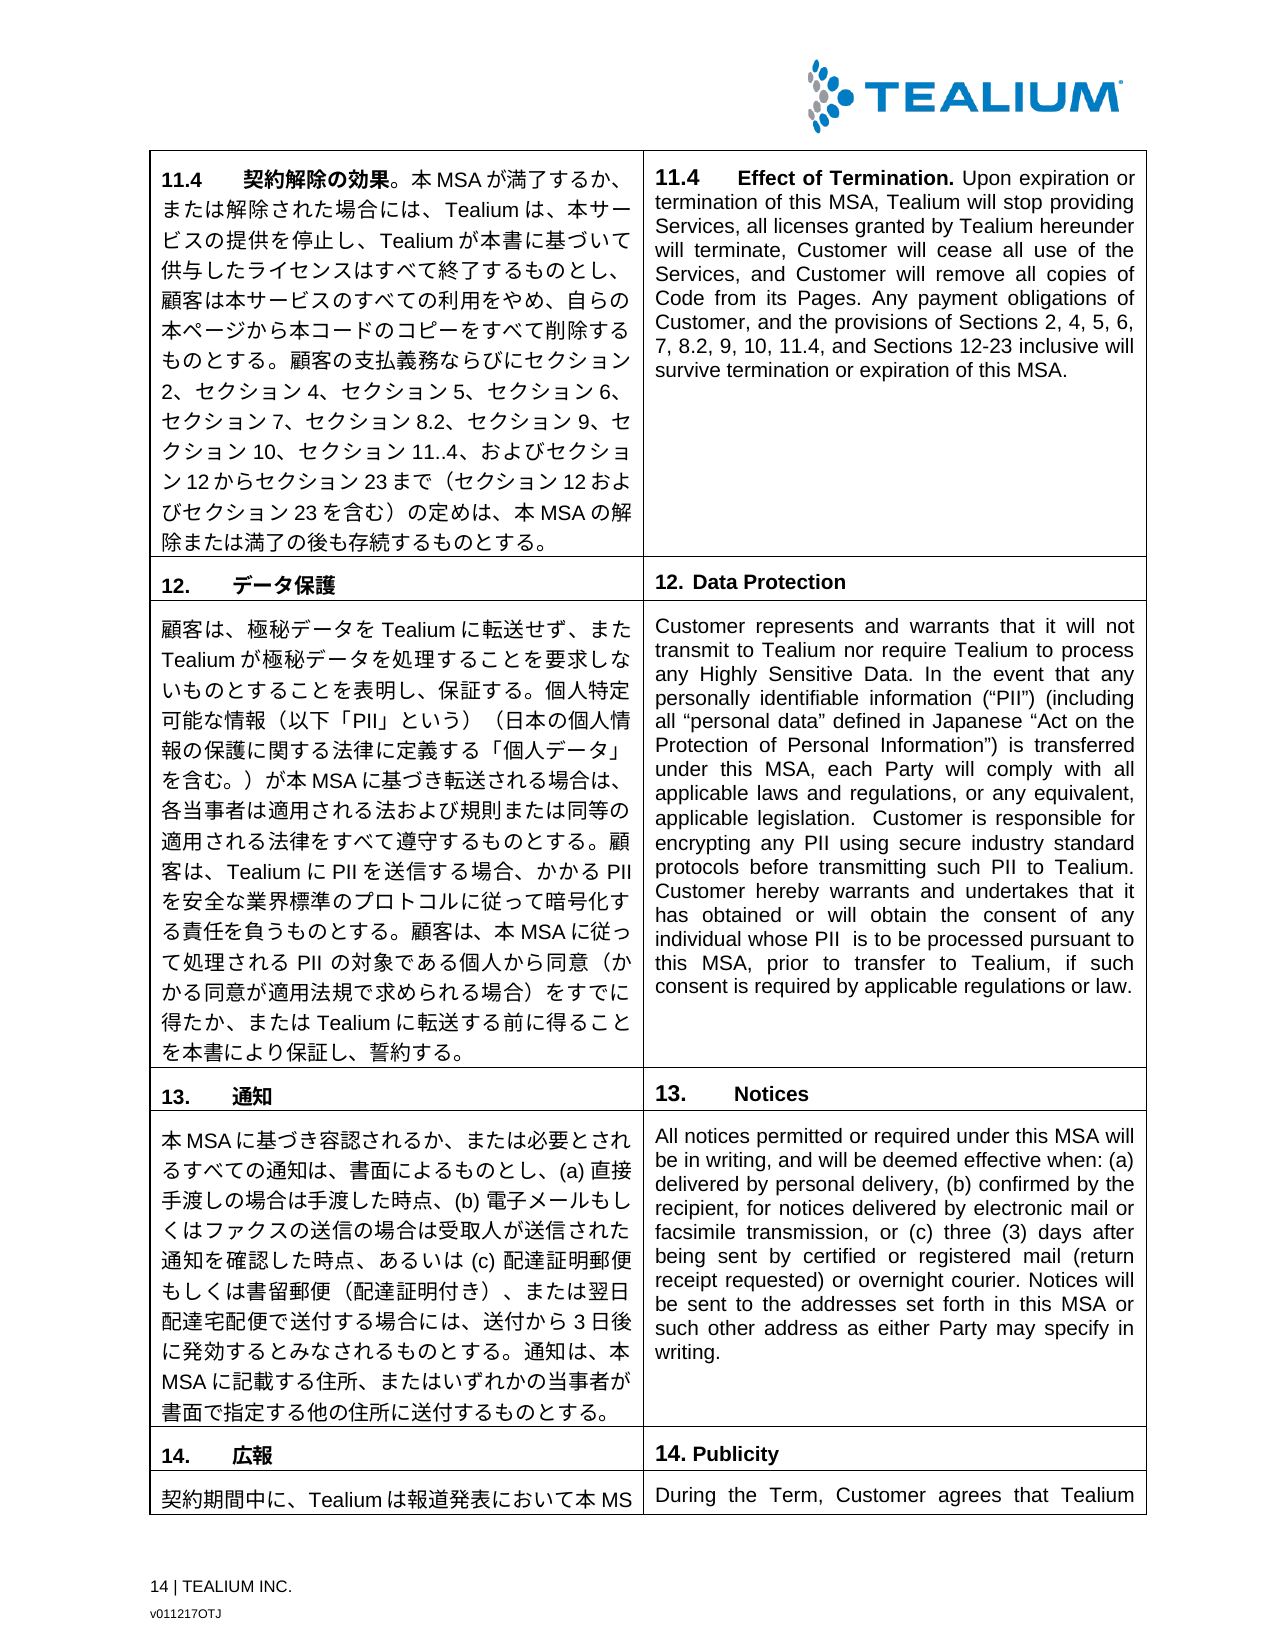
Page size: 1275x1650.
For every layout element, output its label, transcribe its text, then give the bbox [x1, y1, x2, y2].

table_cell 11.4 契約解除の効果。本MSAが満了するか、または解除された場合には、Tealiumは、本サービスの提供を停止し、Tealiumが本書に基づいて供与したライセンスはすべて終了するものとし、顧客は本サービスのすべての利用をやめ、自らの本ページから本コードのコピーをすべて削除するものとする。顧客の支払義務ならびにセクション2、セクション4、セクション5、セクション6、セクション7、セクション8.2、セクション9、セクション10、セクション11..4、およびセクション12からセクション23まで（セクション12およびセクション23を含む）の定めは、本MSAの解除または満了の後も存続するものとする。 [151, 151, 643, 556]
table_cell Publicity [644, 1427, 1146, 1470]
table_cell 本MSAに基づき容認されるか、または必要とされるすべての通知は、書面によるものとし、(a) 直接手渡しの場合は手渡した時点、(b) 電子メールもしくはファクスの送信の場合は受取人が送信された通知を確認した時点、あるいは (c) 配達証明郵便もしくは書留郵便（配達証明付き）、または翌日配達宅配便で送付する場合には、送付から3日後に発効するとみなされるものとする。通知は、本MSAに記載する住所、またはいずれかの当事者が書面で指定する他の住所に送付するものとする。 [151, 1111, 643, 1426]
table_cell 顧客は、極秘データをTealiumに転送せず、またTealiumが極秘データを処理することを要求しないものとすることを表明し、保証する。個人特定可能な情報（以下「PII」という）（日本の個人情報の保護に関する法律に定義する「個人データ」を含む。）が本MSAに基づき転送される場合は、各当事者は適用される法および規則または同等の適用される法律をすべて遵守するものとする。顧客は、TealiumにPIIを送信する場合、かかるPIIを安全な業界標準のプロトコルに従って暗号化する責任を負うものとする。顧客は、本MSAに従って処理される PII の対象である個人から同意（かかる同意が適用法規で求められる場合）をすでに得たか、またはTealiumに転送する前に得ることを本書により保証し、誓約する。 [151, 601, 643, 1067]
table_cell 12. データ保護 [151, 557, 643, 600]
table_cell Customer represents and warrants that it will not transmit to Tealium nor require Tealium to process any Highly Sensitive Data. In the event that any personally identifiable information (“PII”) (including all “personal data” defined in Japanese “Act on the Protection of Personal Information”) is transferred under this MSA, each Party will comply with all applicable laws and regulations, or any equivalent, applicable legislation. Customer is responsible for encrypting any PII using secure industry standard protocols before transmitting such PII to Tealium. Customer hereby warrants and undertakes that it has obtained or will obtain the consent of any individual whose PII is to be processed pursuant to this MSA, prior to transfer to Tealium, if such consent is required by applicable regulations or law. [644, 601, 1146, 1067]
table_cell 13. 通知 [151, 1068, 643, 1110]
table_cell Notices [644, 1068, 1146, 1110]
table_cell Effect of Termination. Upon expiration or termination of this MSA, Tealium will stop providing Services, all licenses granted by Tealium hereunder will terminate, Customer will cease all use of the Services, and Customer will remove all copies of Code from its Pages. Any payment obligations of Customer, and the provisions of Sections 2, 4, 5, 6, 7, 8.2, 9, 10, 11.4, and Sections 12-23 inclusive will survive termination or expiration of this MSA. [644, 151, 1146, 556]
table_cell Data Protection [644, 557, 1146, 600]
picture [804, 55, 1125, 138]
table_cell All notices permitted or required under this MSA will be in writing, and will be deemed effective when: (a) delivered by personal delivery, (b) confirmed by the recipient, for notices delivered by electronic mail or facsimile transmission, or (c) three (3) days after being sent by certified or registered mail (return receipt requested) or overnight courier. Notices will be sent to the addresses set forth in this MSA or such other address as either Party may specify in writing. [644, 1111, 1146, 1426]
table_cell 14. 広報 [151, 1427, 643, 1470]
